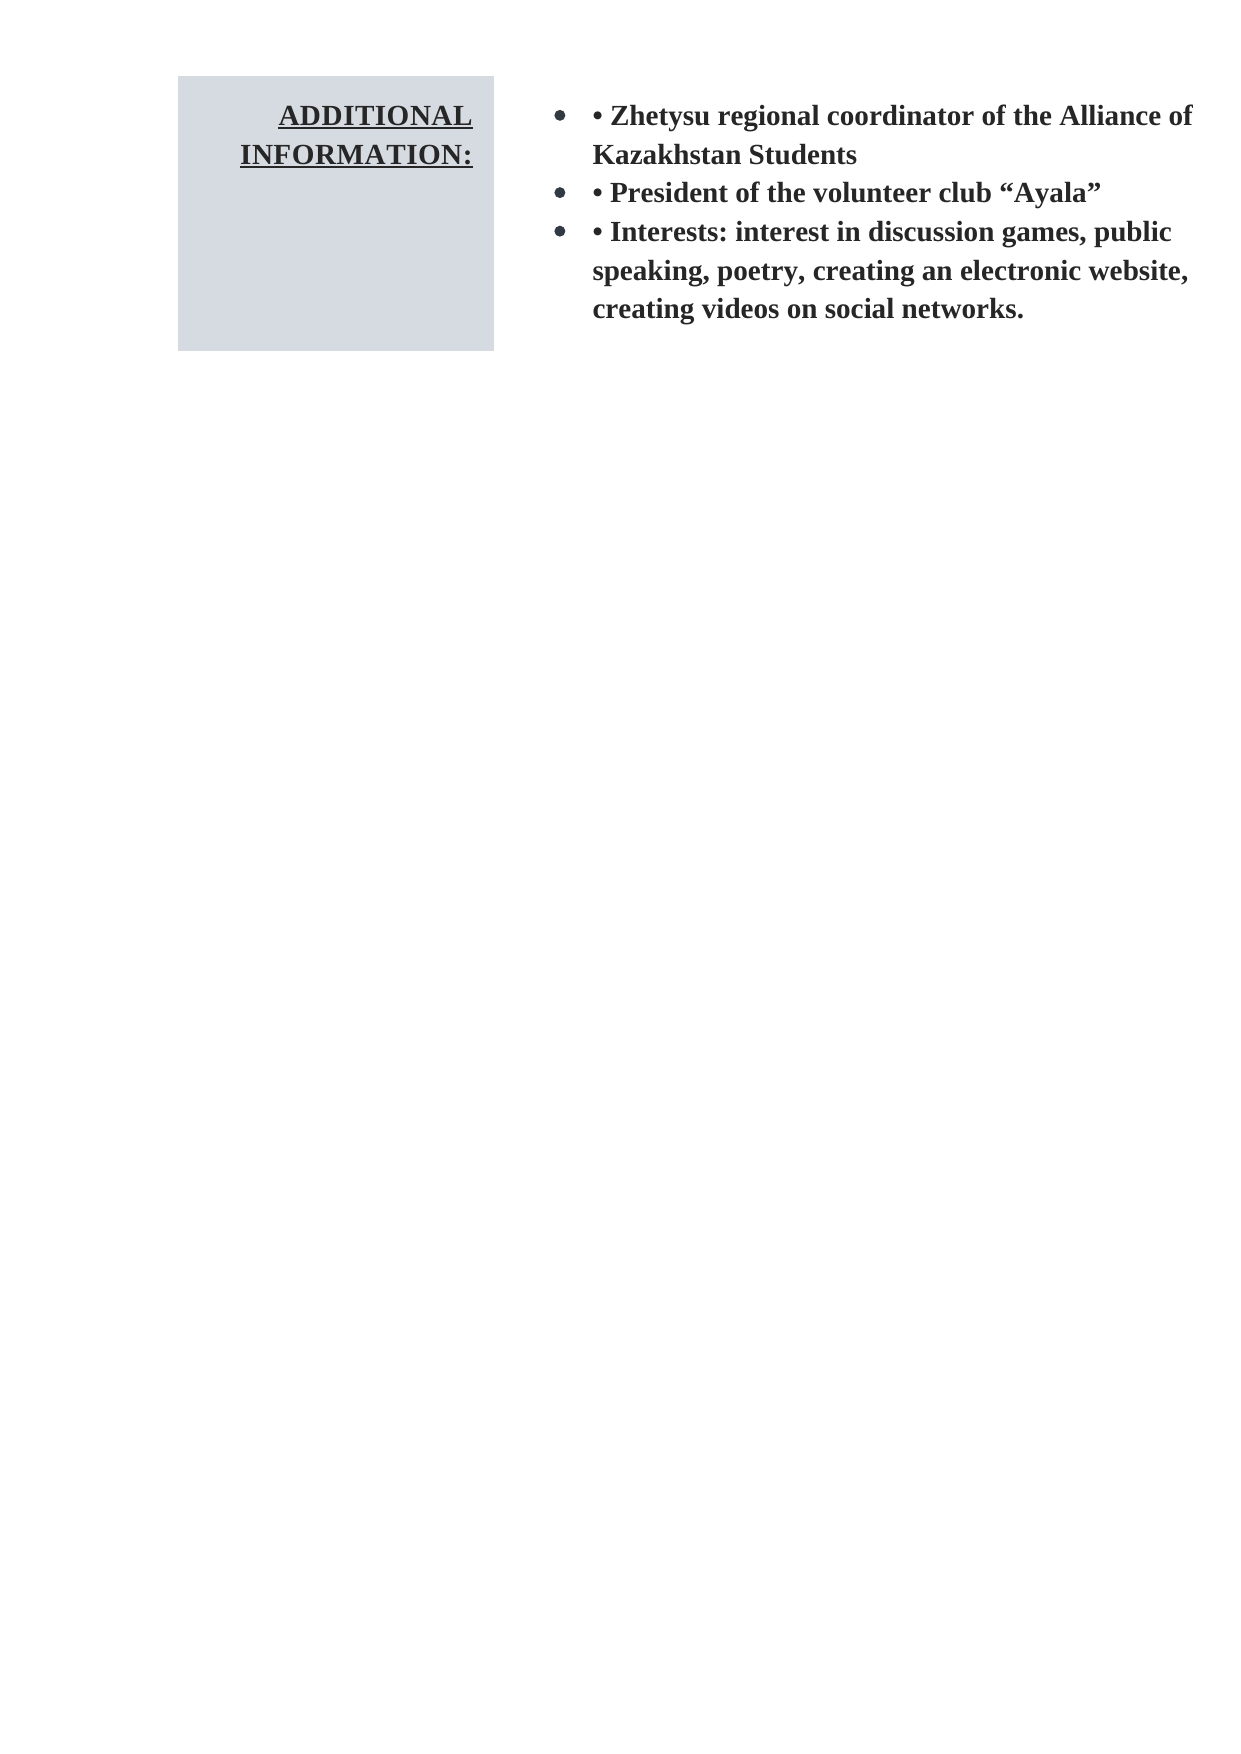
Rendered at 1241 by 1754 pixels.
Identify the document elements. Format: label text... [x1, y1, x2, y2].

table_cell ADDITIONAL INFORMATION: [178, 76, 494, 351]
table_cell • Zhetysu regional coordinator of the Alliance of Kazakhstan Students • President of the volunteer club “Ayala” • Interests: interest in discussion games, public speaking, poetry, creating an electronic website, creating videos on social networks. [496, 76, 1239, 351]
